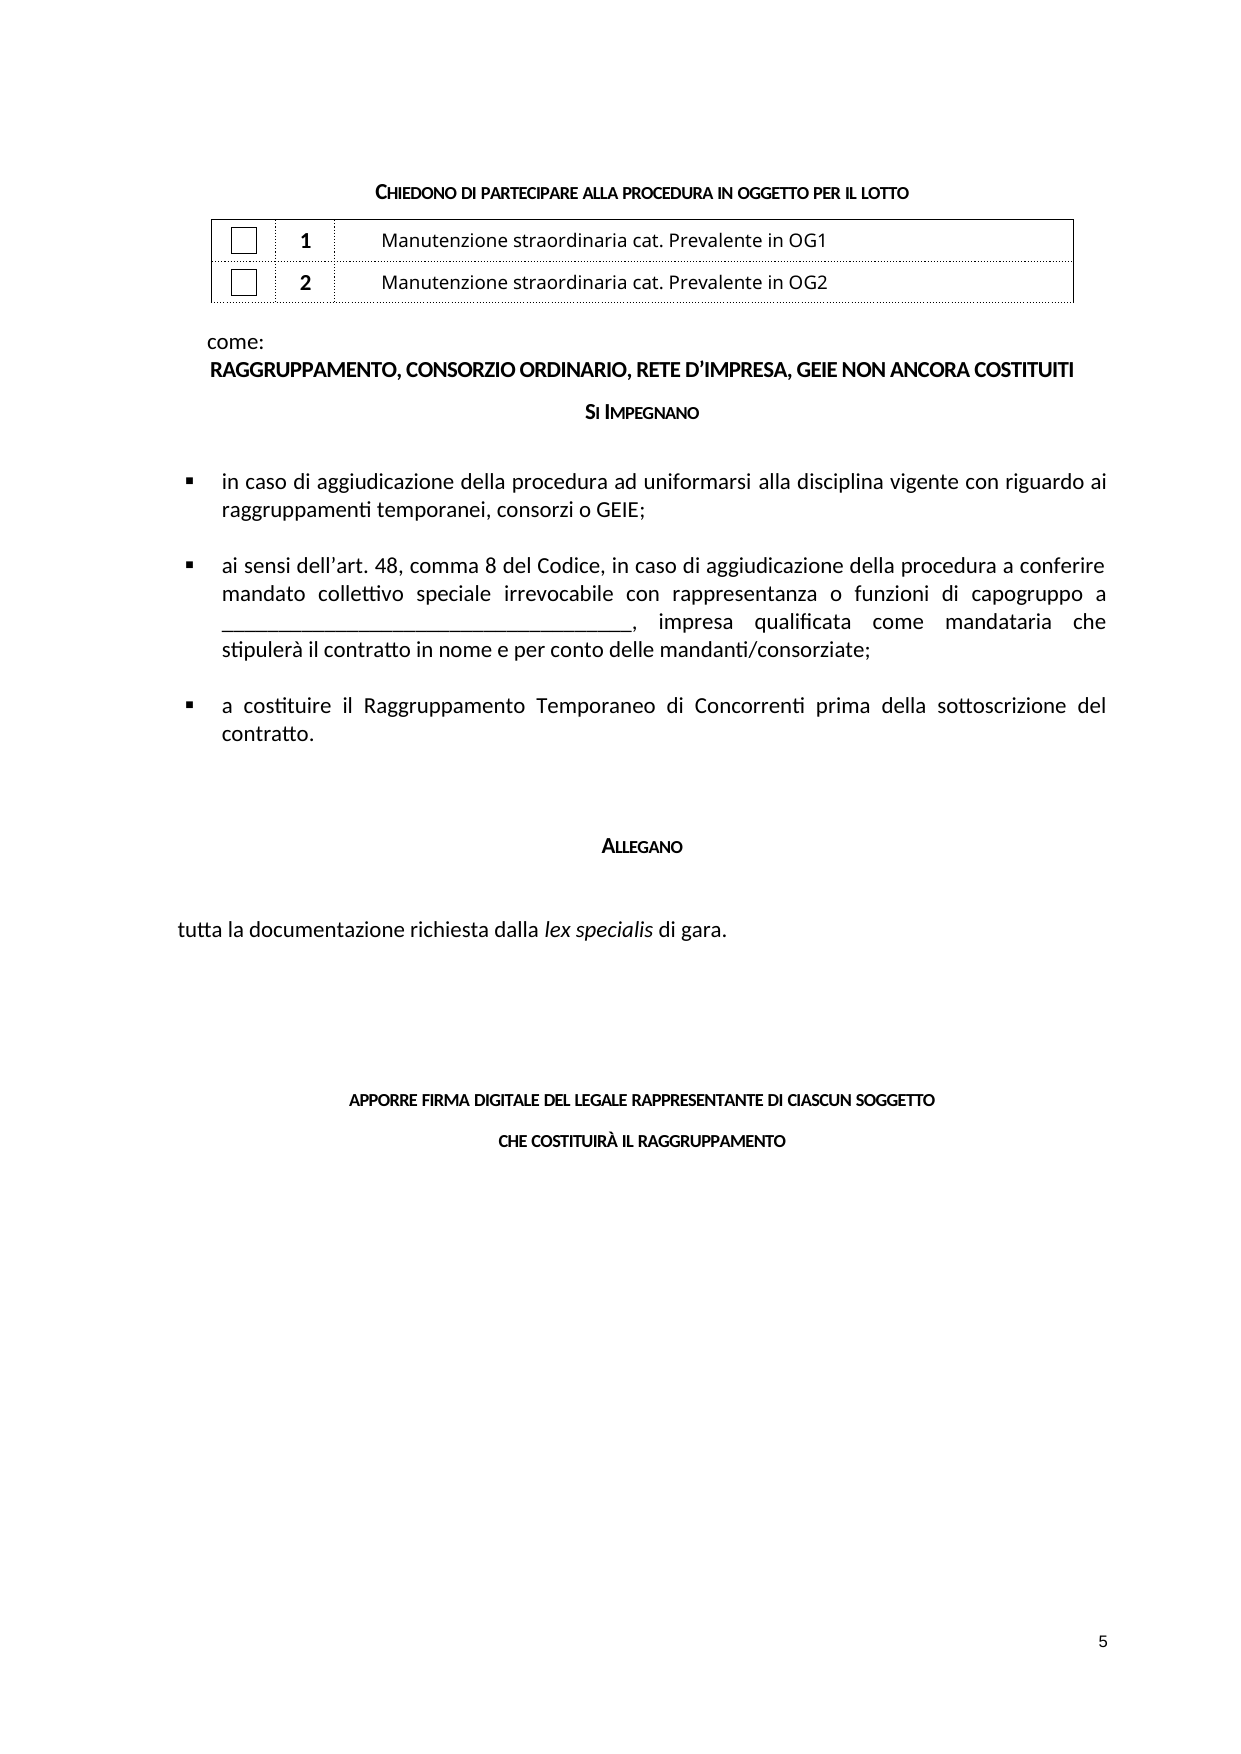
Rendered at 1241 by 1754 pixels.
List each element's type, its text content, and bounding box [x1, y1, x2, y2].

table_header [212, 220, 276, 261]
table_header 1 [276, 220, 335, 261]
text Allegano [177, 832, 1107, 859]
text RAGGRUPPAMENTO, CONSORZIO ORDINARIO, RETE D’IMPRESA, GEIE NON ANCORA COSTITUITI [177, 355, 1107, 383]
text come: [207, 327, 1107, 355]
table_cell [212, 261, 276, 302]
text apporre firma digitale del legale rappresentante di ciascun soggetto [177, 1084, 1107, 1112]
text tutta la documentazione richiesta dalla lex specialis di gara. [177, 916, 1107, 943]
list a costituire il Raggruppamento Temporaneo di Concorrenti prima della sottoscrizione del contratto. [184, 691, 1107, 747]
table_header Manutenzione straordinaria cat. Prevalente in OG1 [335, 220, 1073, 261]
list in caso di aggiudicazione della procedura ad uniformarsi alla disciplina vigente con riguardo ai raggruppamenti temporanei, consorzi o GEIE; [184, 467, 1107, 523]
text che costituirà il raggruppamento [177, 1126, 1107, 1154]
list ai sensi dell’art. 48, comma 8 del Codice, in caso di aggiudicazione della procedura a conferire mandato collettivo speciale irrevocabile con rappresentanza o funzioni di capogruppo a ____________________________________, impresa qualificata come mandataria che stipulerà il contratto in nome e per conto delle mandanti/consorziate; [184, 551, 1107, 663]
text Si Impegnano [177, 397, 1107, 425]
text Chiedono di partecipare alla procedura in oggetto per il lotto [177, 177, 1107, 205]
table_cell 2 [276, 261, 335, 302]
table_cell Manutenzione straordinaria cat. Prevalente in OG2 [335, 261, 1073, 302]
